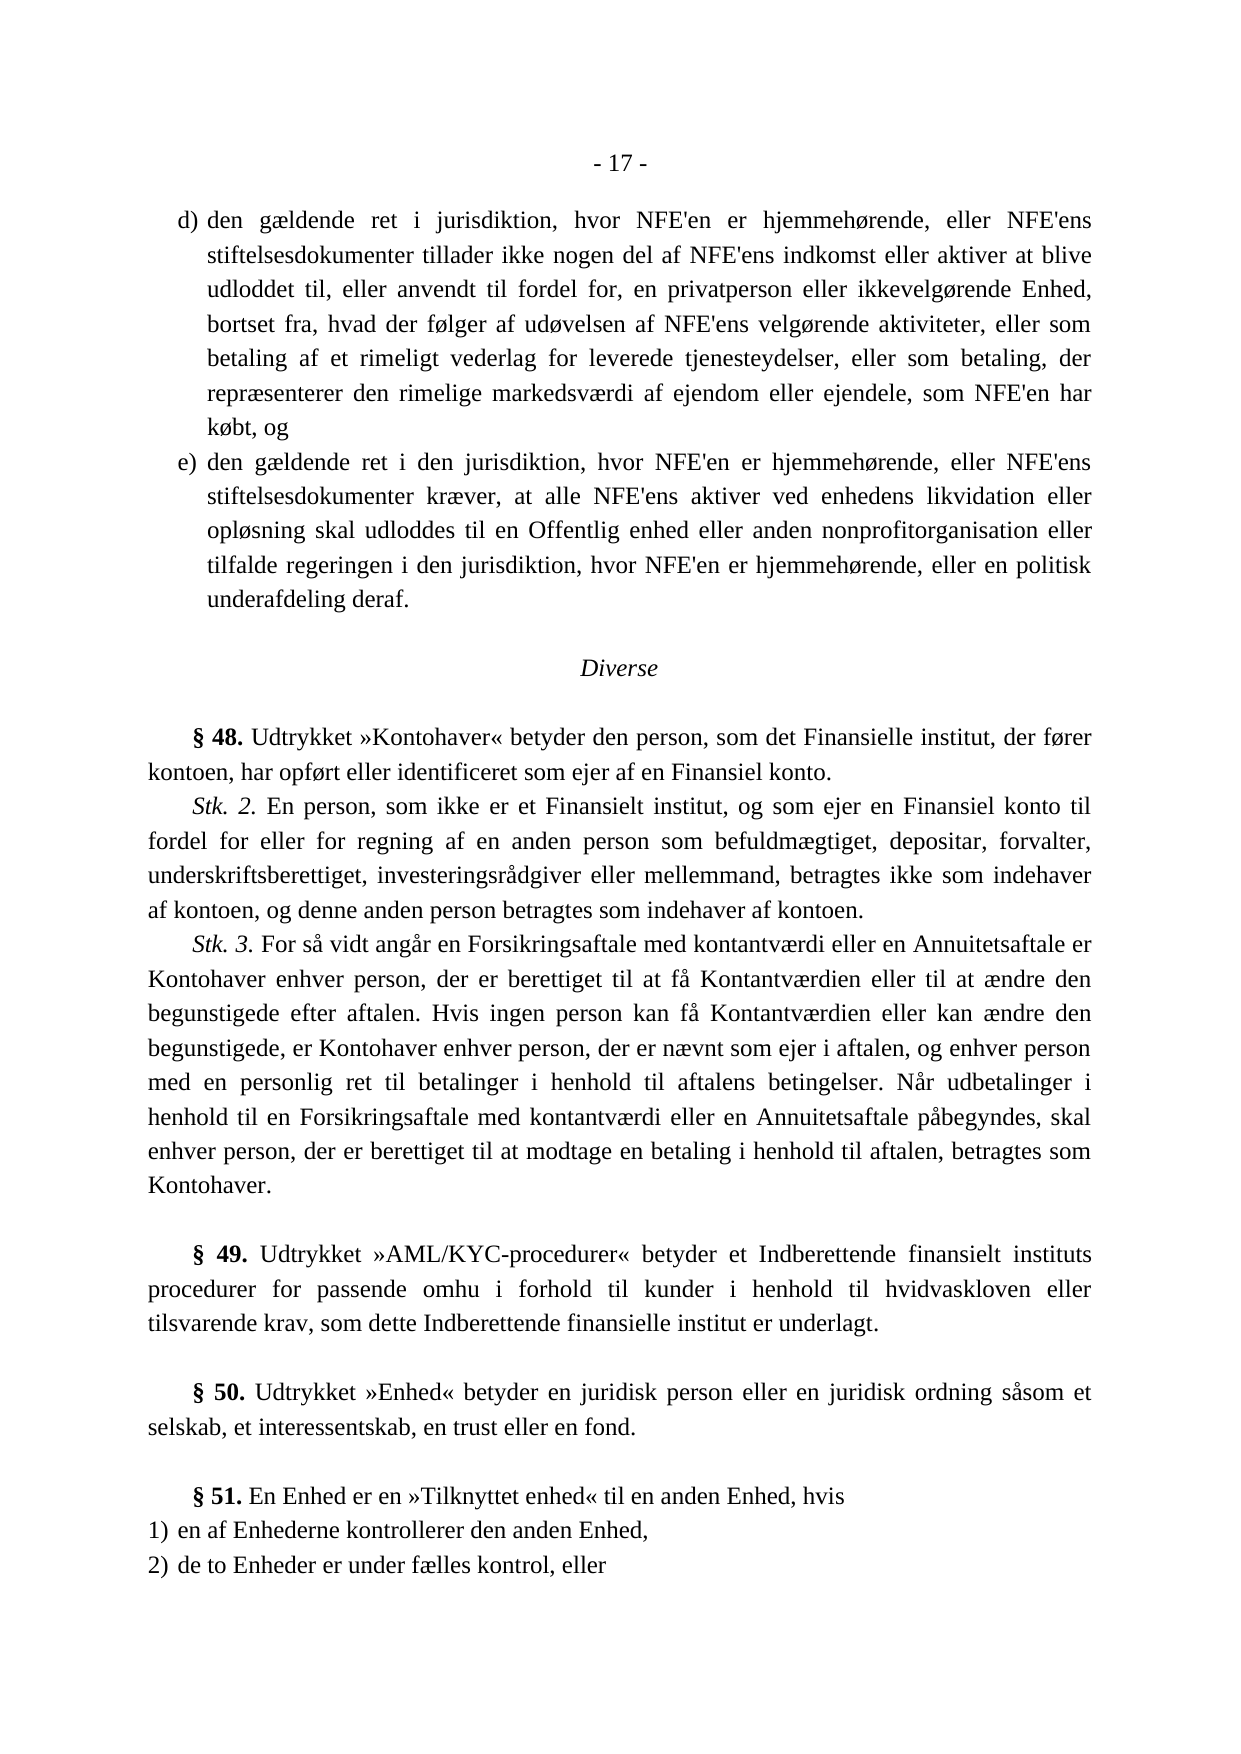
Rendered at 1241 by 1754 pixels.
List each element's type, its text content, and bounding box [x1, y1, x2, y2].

text § 48. Udtrykket »Kontohaver« betyder den person, som det Finansielle institut, der fører kontoen, har opført eller identificeret som ejer af en Finansiel konto. [148, 722, 1092, 786]
list en af Enhederne kontrollerer den anden Enhed, [148, 1515, 1092, 1544]
list den gældende ret i jurisdiktion, hvor NFE'en er hjemmehørende, eller NFE'ens stiftelsesdokumenter tillader ikke nogen del af NFE'ens indkomst eller aktiver at blive udloddet til, eller anvendt til fordel for, en privatperson eller ikkevelgørende Enhed, bortset fra, hvad der følger af udøvelsen af NFE'ens velgørende aktiviteter, eller som betaling af et rimeligt vederlag for leverede tjenesteydelser, eller som betaling, der repræsenterer den rimelige markedsværdi af ejendom eller ejendele, som NFE'en har købt, og [177, 205, 1092, 441]
list de to Enheder er under fælles kontrol, eller [148, 1550, 1092, 1579]
list den gældende ret i den jurisdiktion, hvor NFE'en er hjemmehørende, eller NFE'ens stiftelsesdokumenter kræver, at alle NFE'ens aktiver ved enhedens likvidation eller opløsning skal udloddes til en Offentlig enhed eller anden nonprofitorganisation eller tilfalde regeringen i den jurisdiktion, hvor NFE'en er hjemmehørende, eller en politisk underafdeling deraf. [177, 447, 1092, 613]
text § 49. Udtrykket »AML/KYC-procedurer« betyder et Indberettende finansielt instituts procedurer for passende omhu i forhold til kunder i henhold til hvidvaskloven eller tilsvarende krav, som dette Indberettende finansielle institut er underlagt. [148, 1239, 1092, 1337]
text § 50. Udtrykket »Enhed« betyder en juridisk person eller en juridisk ordning såsom et selskab, et interessentskab, en trust eller en fond. [148, 1377, 1092, 1441]
text Stk. 2. En person, som ikke er et Finansielt institut, og som ejer en Finansiel konto til fordel for eller for regning af en anden person som befuldmægtiget, depositar, forvalter, underskriftsberettiget, investeringsrådgiver eller mellemmand, betragtes ikke som indehaver af kontoen, og denne anden person betragtes som indehaver af kontoen. [148, 791, 1092, 923]
text Diverse [148, 653, 1092, 682]
text Stk. 3. For så vidt angår en Forsikringsaftale med kontantværdi eller en Annuitetsaftale er Kontohaver enhver person, der er berettiget til at få Kontantværdien eller til at ændre den begunstigede efter aftalen. Hvis ingen person kan få Kontantværdien eller kan ændre den begunstigede, er Kontohaver enhver person, der er nævnt som ejer i aftalen, og enhver person med en personlig ret til betalinger i henhold til aftalens betingelser. Når udbetalinger i henhold til en Forsikringsaftale med kontantværdi eller en Annuitetsaftale påbegyndes, skal enhver person, der er berettiget til at modtage en betaling i henhold til aftalen, betragtes som Kontohaver. [148, 929, 1092, 1199]
text § 51. En Enhed er en »Tilknyttet enhed« til en anden Enhed, hvis [148, 1481, 1092, 1510]
